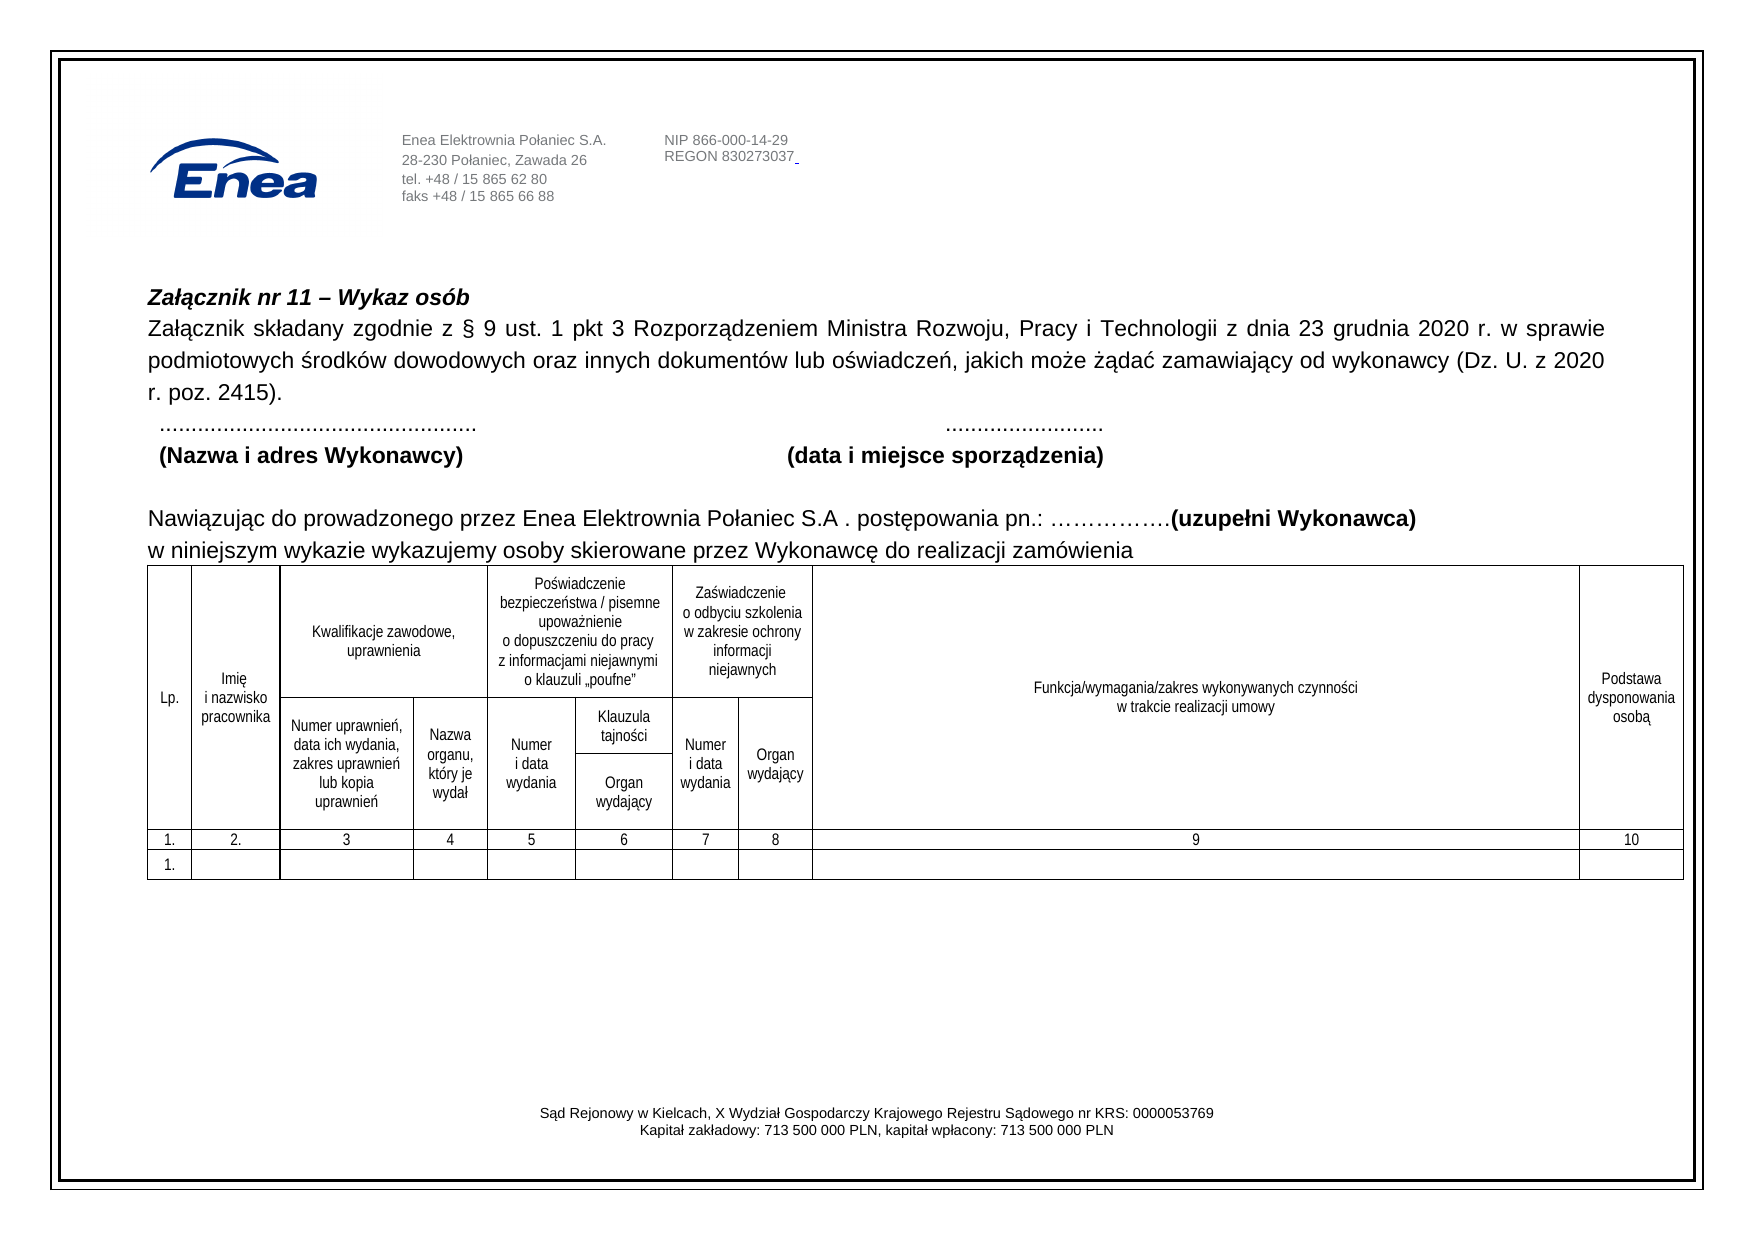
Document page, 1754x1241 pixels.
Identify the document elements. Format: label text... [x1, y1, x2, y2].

table_cell (data i miejsce sporządzenia) [639, 438, 1115, 469]
table_cell [281, 850, 413, 879]
table_cell 10 [1580, 830, 1683, 849]
table_cell [192, 850, 279, 879]
text Nawiązując do prowadzonego przez Enea Elektrownia Połaniec S.A . postępowania pn.: …………….(uzupełni Wykonawca) [148, 501, 1606, 533]
table_header Funkcja/wymagania/zakres wykonywanych czynności w trakcie realizacji umowy [813, 566, 1579, 829]
subtitle Załącznik nr 11 – Wykaz osób [148, 279, 1606, 311]
table_cell 9 [813, 830, 1579, 849]
table_cell 6 [576, 830, 672, 849]
table_header Imię i nazwisko pracownika [192, 566, 279, 829]
table_cell [1580, 850, 1683, 879]
table_cell 2. [192, 830, 279, 849]
table_cell Numer i data wydania [488, 698, 575, 829]
table_cell [813, 850, 1579, 879]
table_cell 4 [414, 830, 487, 849]
table_cell [414, 850, 487, 879]
table_cell Organ wydający [739, 698, 812, 829]
table_header Kwalifikacje zawodowe, uprawnienia [281, 566, 487, 697]
table_cell 1. [148, 850, 191, 879]
table_cell Organ wydający [576, 754, 672, 829]
table_cell 7 [673, 830, 738, 849]
picture [86, 73, 383, 237]
table_cell Numer uprawnień, data ich wydania, zakres uprawnień lub kopia uprawnień [281, 698, 413, 829]
table_cell 8 [739, 830, 812, 849]
table_cell Nazwa organu, który je wydał [414, 698, 487, 829]
table_cell 1. [148, 830, 191, 849]
table_header Zaświadczenie o odbyciu szkolenia w zakresie ochrony informacji niejawnych [673, 566, 812, 697]
table_cell [673, 850, 738, 879]
table_cell Klauzula tajności [576, 698, 672, 753]
table_header Poświadczenie bezpieczeństwa / pisemne upoważnienie o dopuszczeniu do pracy z informacjami niejawnymi o klauzuli „poufne” [488, 566, 672, 697]
text Załącznik składany zgodnie z § 9 ust. 1 pkt 3 Rozporządzeniem Ministra Rozwoju, Pracy i Technologii z dnia 23 grudnia 2020 r. w sprawie podmiotowych środków dowodowych oraz innych dokumentów lub oświadczeń, jakich może żądać zamawiający od wykonawcy (Dz. U. z 2020 r. poz. 2415). [148, 311, 1606, 406]
table_cell [576, 850, 672, 879]
table_header .................................................. [148, 406, 639, 438]
table_cell [739, 850, 812, 879]
table_header Podstawa dysponowania osobą [1580, 566, 1683, 829]
table_cell [488, 850, 575, 879]
table_header ......................... [639, 406, 1115, 438]
table_cell (Nazwa i adres Wykonawcy) [148, 438, 639, 469]
table_cell 3 [281, 830, 413, 849]
text w niniejszym wykazie wykazujemy osoby skierowane przez Wykonawcę do realizacji zamówienia [148, 533, 1606, 564]
table_cell Numer i data wydania [673, 698, 738, 829]
table_header Lp. [148, 566, 191, 829]
table_cell 5 [488, 830, 575, 849]
